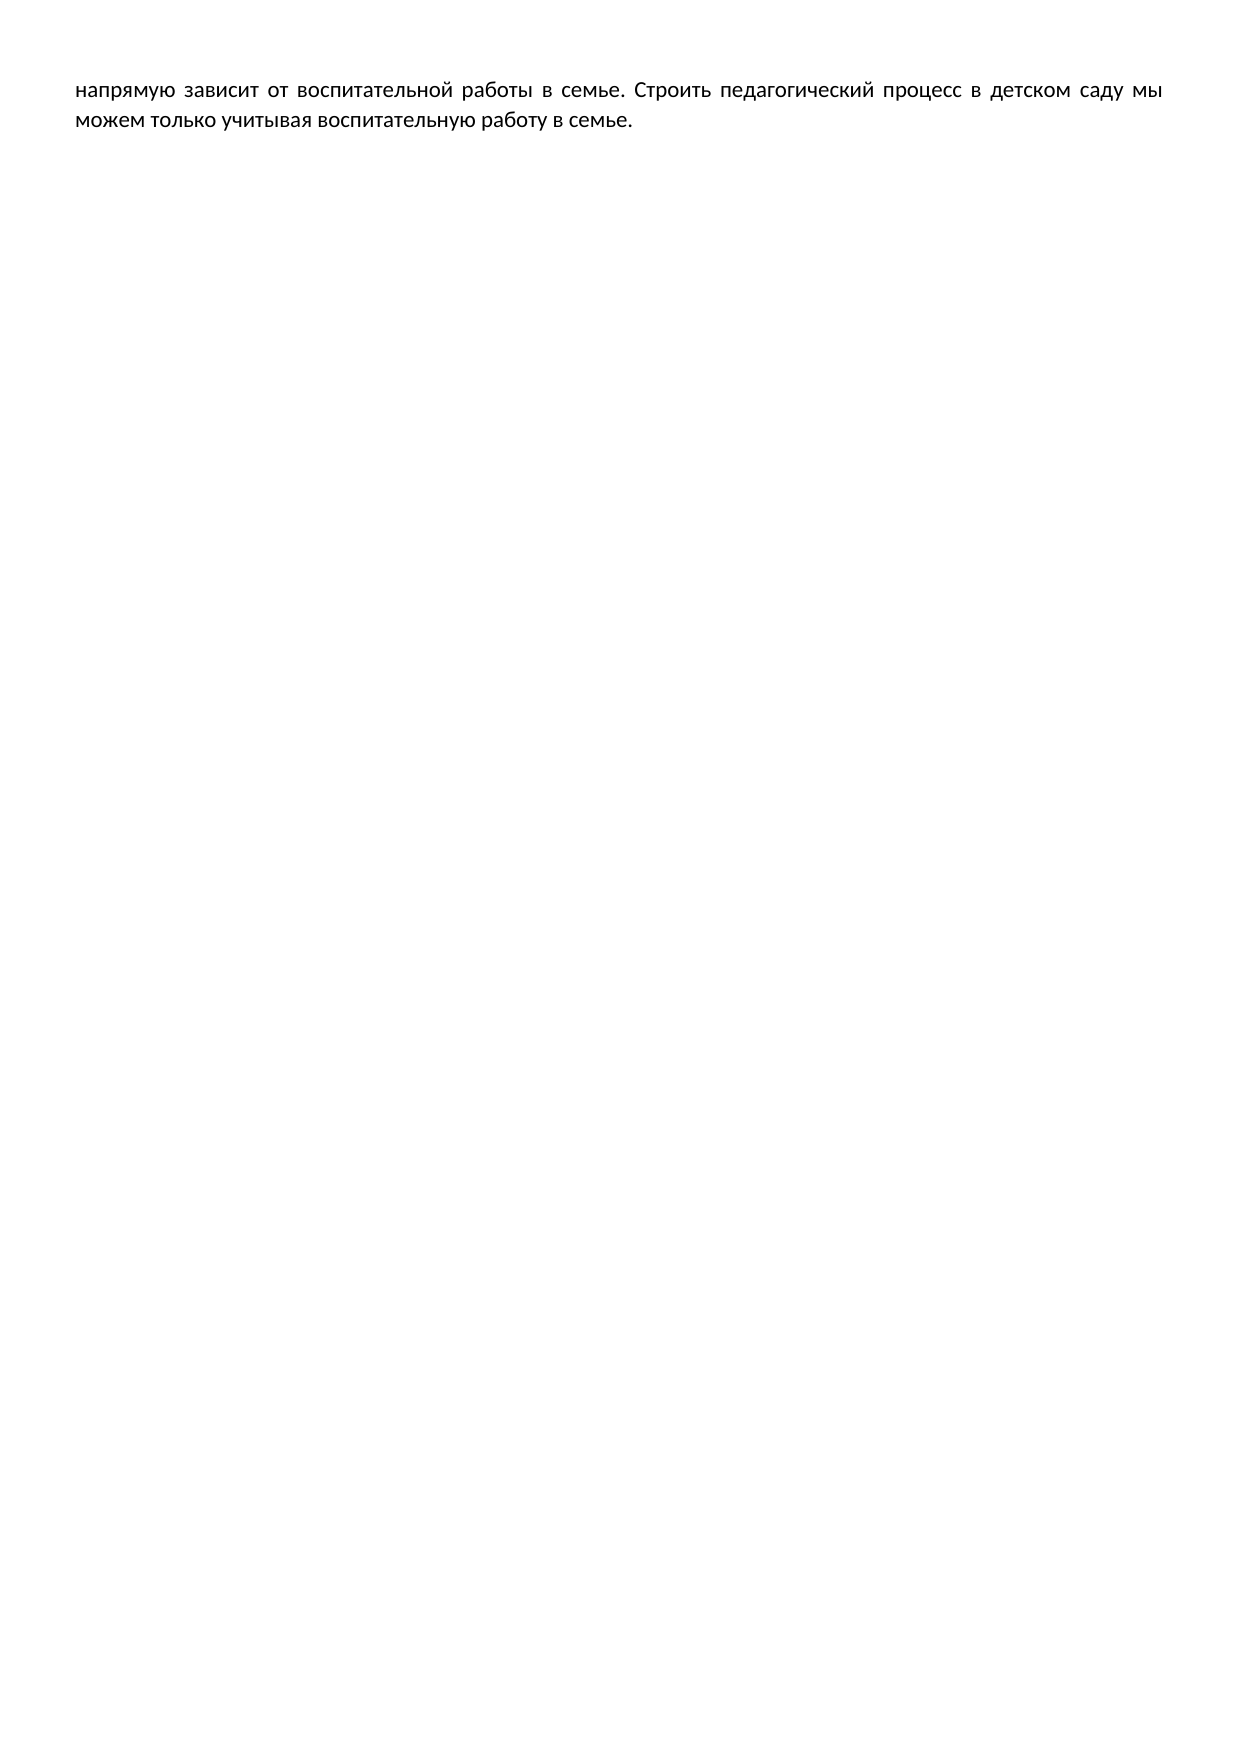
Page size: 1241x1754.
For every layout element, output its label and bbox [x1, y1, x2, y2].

text [75, 75, 1165, 133]
